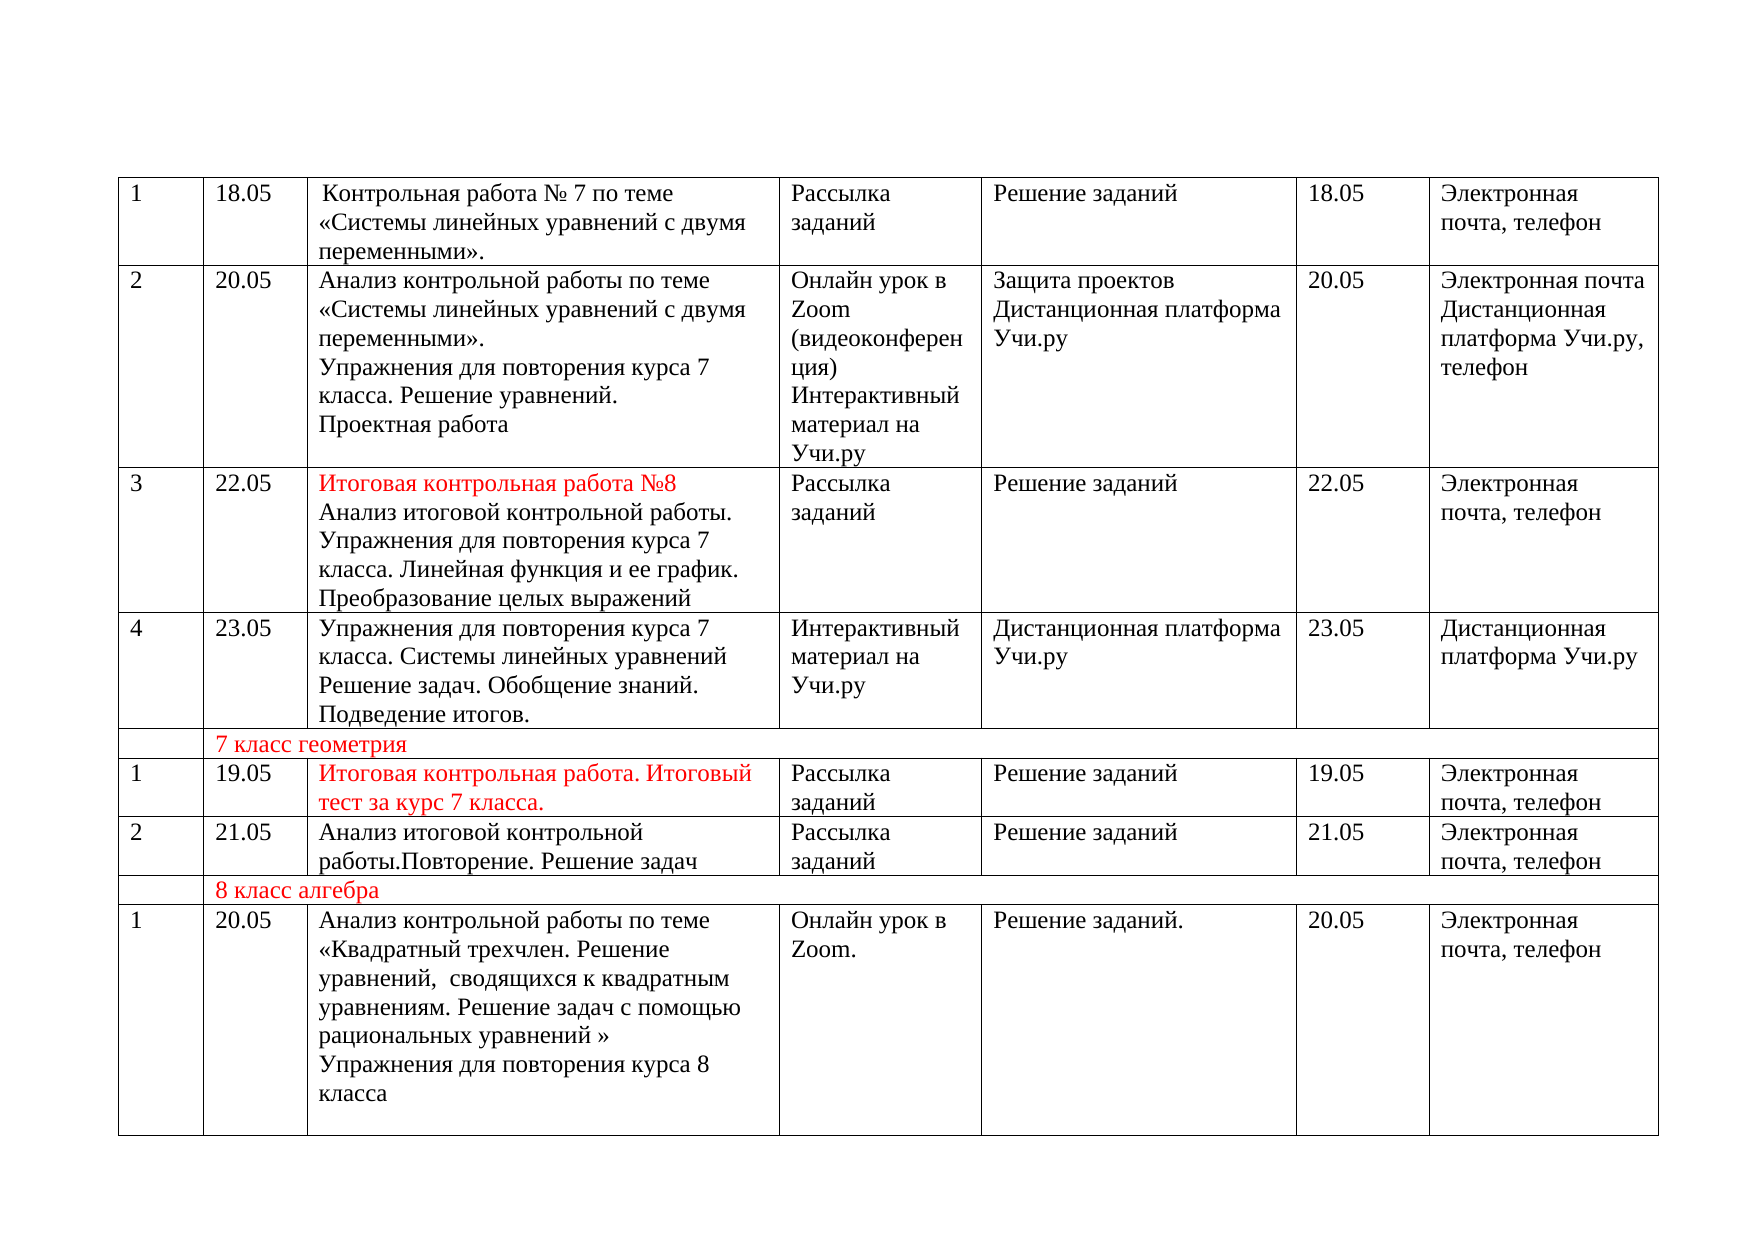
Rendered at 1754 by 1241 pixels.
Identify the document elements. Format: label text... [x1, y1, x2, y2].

table_cell [119, 729, 203, 757]
table_cell Итоговая контрольная работа. Итоговый тест за курс 7 класса. [308, 759, 779, 816]
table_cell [1430, 905, 1658, 1135]
table_cell 1 [119, 905, 203, 1135]
table_cell Дистанционная платформа Учи.ру [982, 613, 1296, 728]
table_cell [119, 876, 203, 904]
table_cell Электронная почта, телефон [1430, 759, 1658, 816]
table_cell 2 [119, 817, 203, 874]
table_cell 18.05 [1297, 178, 1429, 264]
table_cell Решение заданий [982, 178, 1296, 264]
table_cell 3 [119, 468, 203, 612]
table_cell Интерактивный материал на Учи.ру [780, 613, 981, 728]
table_cell Упражнения для повторения курса 7 класса. Системы линейных уравнений Решение задач. Обобщение знаний. Подведение итогов. [308, 613, 779, 728]
table_cell 20.05 [204, 266, 307, 467]
table_cell Электронная почта Дистанционная платформа Учи.ру, телефон [1430, 266, 1658, 467]
table_cell Решение заданий [982, 468, 1296, 612]
table_cell 20.05 [1297, 905, 1429, 1135]
table_cell 7 класс геометрия [204, 729, 1658, 757]
table_cell Анализ контрольной работы по теме «Системы линейных уравнений с двумя переменными». Упражнения для повторения курса 7 класса. Решение уравнений. Проектная работа [308, 266, 779, 467]
table_cell 20.05 [1297, 266, 1429, 467]
table_cell 22.05 [1297, 468, 1429, 612]
table_cell 22.05 [204, 468, 307, 612]
table_cell Рассылка заданий [780, 468, 981, 612]
table_cell Рассылка заданий [780, 817, 981, 874]
table_cell Защита проектов Дистанционная платформа Учи.ру [982, 266, 1296, 467]
table_cell Электронная почта, телефон [1430, 817, 1658, 874]
table_cell Анализ контрольной работы по теме «Квадратный трехчлен. Решение уравнений, сводящихся к квадратным уравнениям. Решение задач с помощью рациональных уравнений » Упражнения для повторения курса 8 класса [308, 905, 779, 1135]
table_cell 19.05 [1297, 759, 1429, 816]
table_cell 1 [119, 759, 203, 816]
table_cell 4 [119, 613, 203, 728]
table_cell 21.05 [204, 817, 307, 874]
table_cell 1 [119, 178, 203, 264]
table_cell Итоговая контрольная работа №8 Анализ итоговой контрольной работы. Упражнения для повторения курса 7 класса. Линейная функция и ее график. Преобразование целых выражений [308, 468, 779, 612]
table_cell Рассылка заданий [780, 759, 981, 816]
table_cell Решение заданий [982, 759, 1296, 816]
table_cell Контрольная работа № 7 по теме «Системы линейных уравнений с двумя переменными». [308, 178, 779, 264]
table_cell Решение заданий. [982, 905, 1296, 1135]
table_cell Анализ итоговой контрольной работы.Повторение. Решение задач [308, 817, 779, 874]
table_cell 20.05 [204, 905, 307, 1135]
table_cell 18.05 [204, 178, 307, 264]
table_cell 8 класс алгебра [204, 876, 1658, 904]
table_cell Онлайн урок в Zoom. [780, 905, 981, 1135]
table_cell 23.05 [204, 613, 307, 728]
table_cell Дистанционная платформа Учи.ру [1430, 613, 1658, 728]
table_cell 21.05 [1297, 817, 1429, 874]
table_cell 2 [119, 266, 203, 467]
table_cell Электронная почта, телефон [1430, 468, 1658, 612]
table_cell Онлайн урок в Zoom (видеоконференция) Интерактивный материал на Учи.ру [780, 266, 981, 467]
table_cell Электронная почта, телефон [1430, 178, 1658, 264]
table_cell Рассылка заданий [780, 178, 981, 264]
table_cell 19.05 [204, 759, 307, 816]
table_cell 23.05 [1297, 613, 1429, 728]
table_cell Решение заданий [982, 817, 1296, 874]
